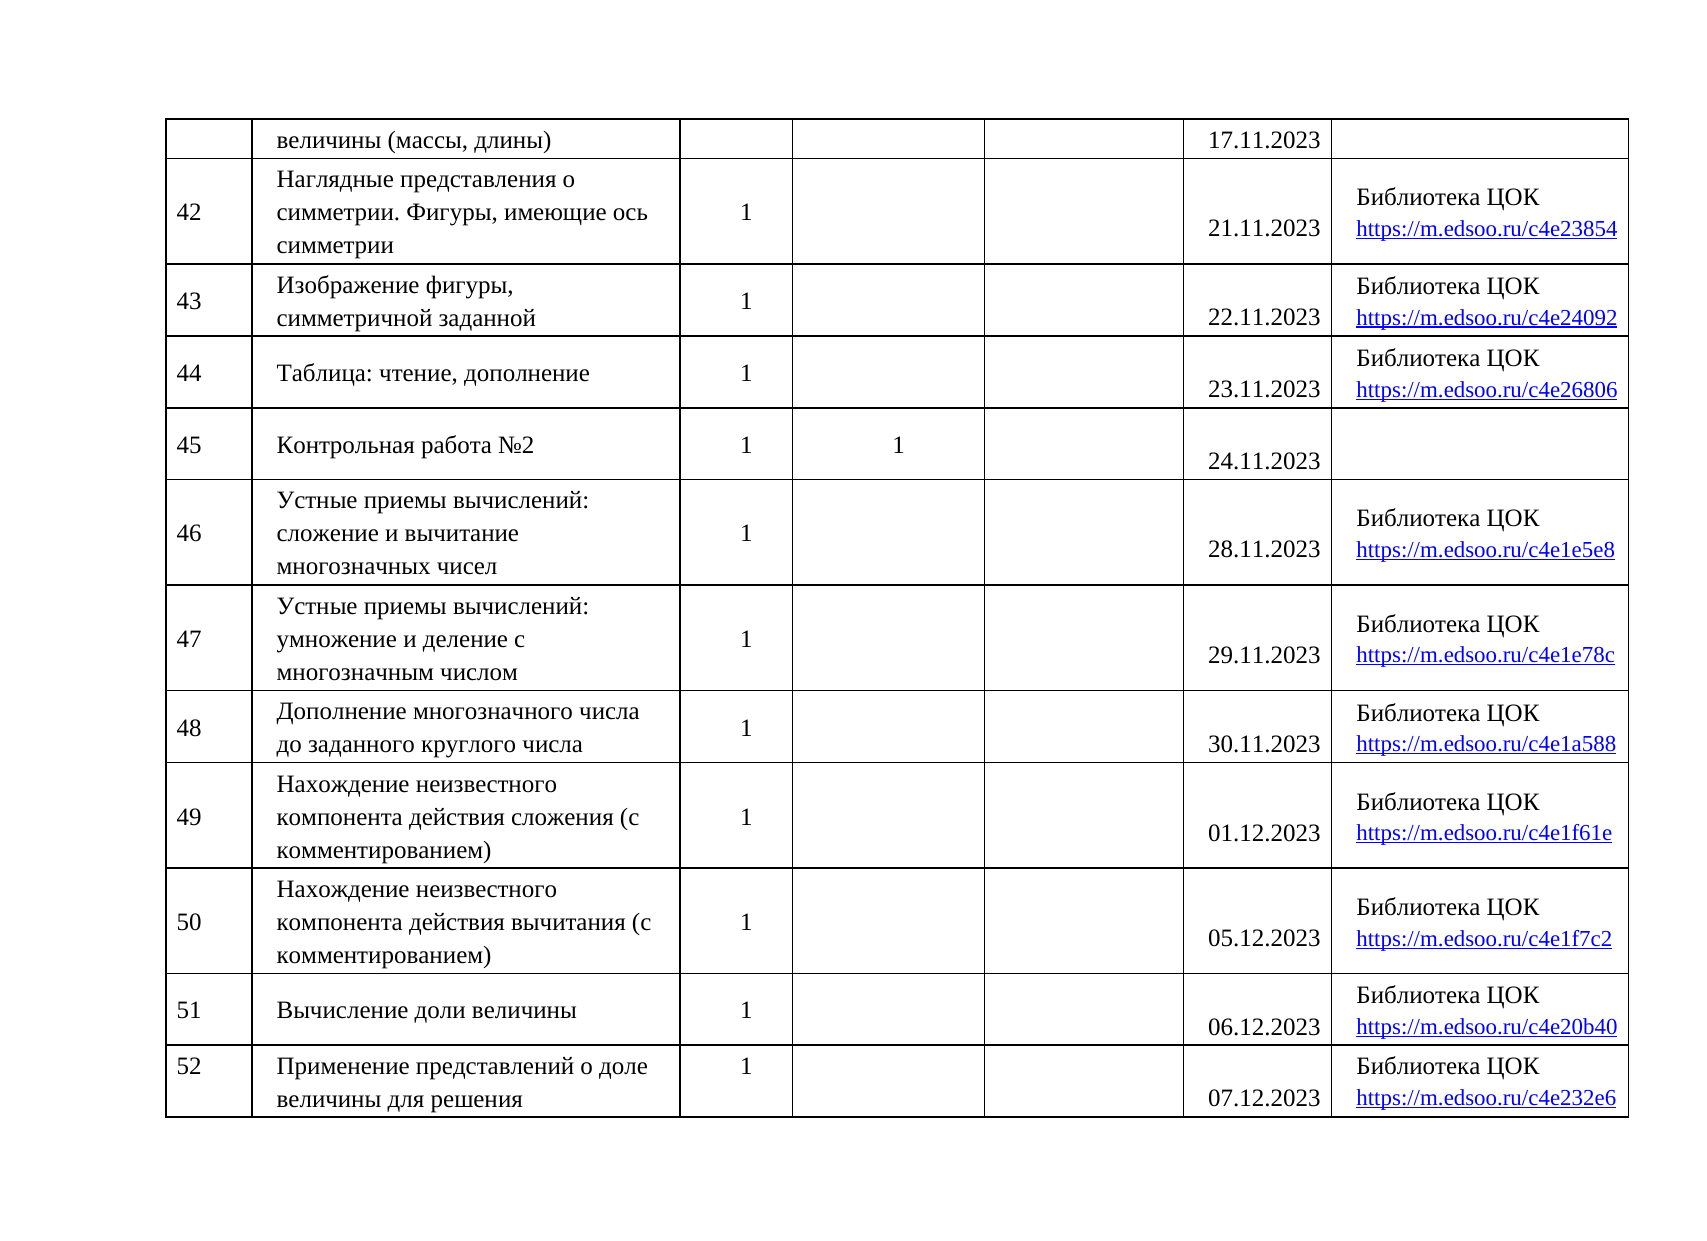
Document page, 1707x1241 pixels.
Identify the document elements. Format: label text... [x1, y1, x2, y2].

table_cell 1 [793, 409, 984, 479]
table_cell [1332, 1046, 1628, 1116]
table_cell 42 [167, 159, 251, 263]
table_cell 1 [681, 691, 792, 762]
table_cell 1 [681, 974, 792, 1044]
table_cell [793, 974, 984, 1044]
table_cell [793, 691, 984, 762]
table_cell 17.11.2023 [1184, 120, 1331, 157]
table_cell [793, 1046, 984, 1116]
table_cell Вычисление доли величины [253, 974, 679, 1044]
table_cell 05.12.2023 [1184, 869, 1331, 973]
table_cell Изображение фигуры, симметричной заданной [253, 265, 679, 335]
table_cell Устные приемы вычислений: сложение и вычитание многозначных чисел [253, 480, 679, 584]
table_cell Библиотека ЦОК https://m.edsoo.ru/c4e1f61e [1332, 763, 1628, 867]
table_cell 21.11.2023 [1184, 159, 1331, 263]
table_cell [253, 1046, 679, 1116]
table_cell 24.11.2023 [1184, 409, 1331, 479]
table_cell [793, 480, 984, 584]
table_cell Наглядные представления о симметрии. Фигуры, имеющие ось симметрии [253, 159, 679, 263]
table_cell Таблица: чтение, дополнение [253, 337, 679, 407]
table_cell 50 [167, 869, 251, 973]
table_cell 49 [167, 763, 251, 867]
table_cell [793, 763, 984, 867]
table_cell 46 [167, 480, 251, 584]
table_cell 07.12.2023 [1184, 1046, 1331, 1116]
table_cell 45 [167, 409, 251, 479]
table_cell [985, 586, 1183, 689]
table_cell [985, 265, 1183, 335]
table_cell Библиотека ЦОК https://m.edsoo.ru/c4e20b40 [1332, 974, 1628, 1044]
table_cell 1 [681, 265, 792, 335]
table_cell [985, 159, 1183, 263]
table_cell [985, 869, 1183, 973]
table_cell [985, 691, 1183, 762]
table_cell [1332, 120, 1628, 157]
table_cell 47 [167, 586, 251, 689]
table_cell Нахождение неизвестного компонента действия сложения (с комментированием) [253, 763, 679, 867]
table_cell 1 [681, 763, 792, 867]
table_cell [253, 120, 679, 157]
table_cell [985, 763, 1183, 867]
table_cell Контрольная работа №2 [253, 409, 679, 479]
table_cell [793, 586, 984, 689]
table_cell Устные приемы вычислений: умножение и деление с многозначным числом [253, 586, 679, 689]
table_cell 1 [681, 120, 792, 157]
table_cell 01.12.2023 [1184, 763, 1331, 867]
table_cell 1 [681, 586, 792, 689]
table_cell Библиотека ЦОК https://m.edsoo.ru/c4e24092 [1332, 265, 1628, 335]
table_cell Библиотека ЦОК https://m.edsoo.ru/c4e1e5e8 [1332, 480, 1628, 584]
table_cell Библиотека ЦОК https://m.edsoo.ru/c4e26806 [1332, 337, 1628, 407]
table_cell 1 [681, 480, 792, 584]
table_cell 22.11.2023 [1184, 265, 1331, 335]
table_cell [985, 337, 1183, 407]
table_cell [793, 265, 984, 335]
table_cell [793, 869, 984, 973]
table_cell 48 [167, 691, 251, 762]
table_cell Нахождение неизвестного компонента действия вычитания (с комментированием) [253, 869, 679, 973]
table_cell 29.11.2023 [1184, 586, 1331, 689]
table_cell 06.12.2023 [1184, 974, 1331, 1044]
table_cell 1 [681, 159, 792, 263]
table_cell [985, 120, 1183, 157]
table_cell 1 [681, 409, 792, 479]
table_cell [985, 1046, 1183, 1116]
table_cell 28.11.2023 [1184, 480, 1331, 584]
table_cell 23.11.2023 [1184, 337, 1331, 407]
table_cell Дополнение многозначного числа до заданного круглого числа [253, 691, 679, 762]
table_cell [985, 974, 1183, 1044]
table_cell [985, 409, 1183, 479]
table_cell [793, 337, 984, 407]
table_cell 41 [167, 120, 251, 157]
table_cell 43 [167, 265, 251, 335]
table_cell Библиотека ЦОК https://m.edsoo.ru/c4e1f7c2 [1332, 869, 1628, 973]
table_cell Библиотека ЦОК https://m.edsoo.ru/c4e23854 [1332, 159, 1628, 263]
table_cell Библиотека ЦОК https://m.edsoo.ru/c4e1e78c [1332, 586, 1628, 689]
table_cell 1 [681, 1046, 792, 1116]
table_cell 52 [167, 1046, 251, 1116]
table_cell Библиотека ЦОК https://m.edsoo.ru/c4e1a588 [1332, 691, 1628, 762]
table_cell [985, 480, 1183, 584]
table_cell [793, 120, 984, 157]
table_cell 1 [681, 869, 792, 973]
table_cell 1 [681, 337, 792, 407]
table_cell [793, 159, 984, 263]
table_cell [1332, 409, 1628, 479]
table_cell 51 [167, 974, 251, 1044]
table_cell 44 [167, 337, 251, 407]
table_cell 30.11.2023 [1184, 691, 1331, 762]
